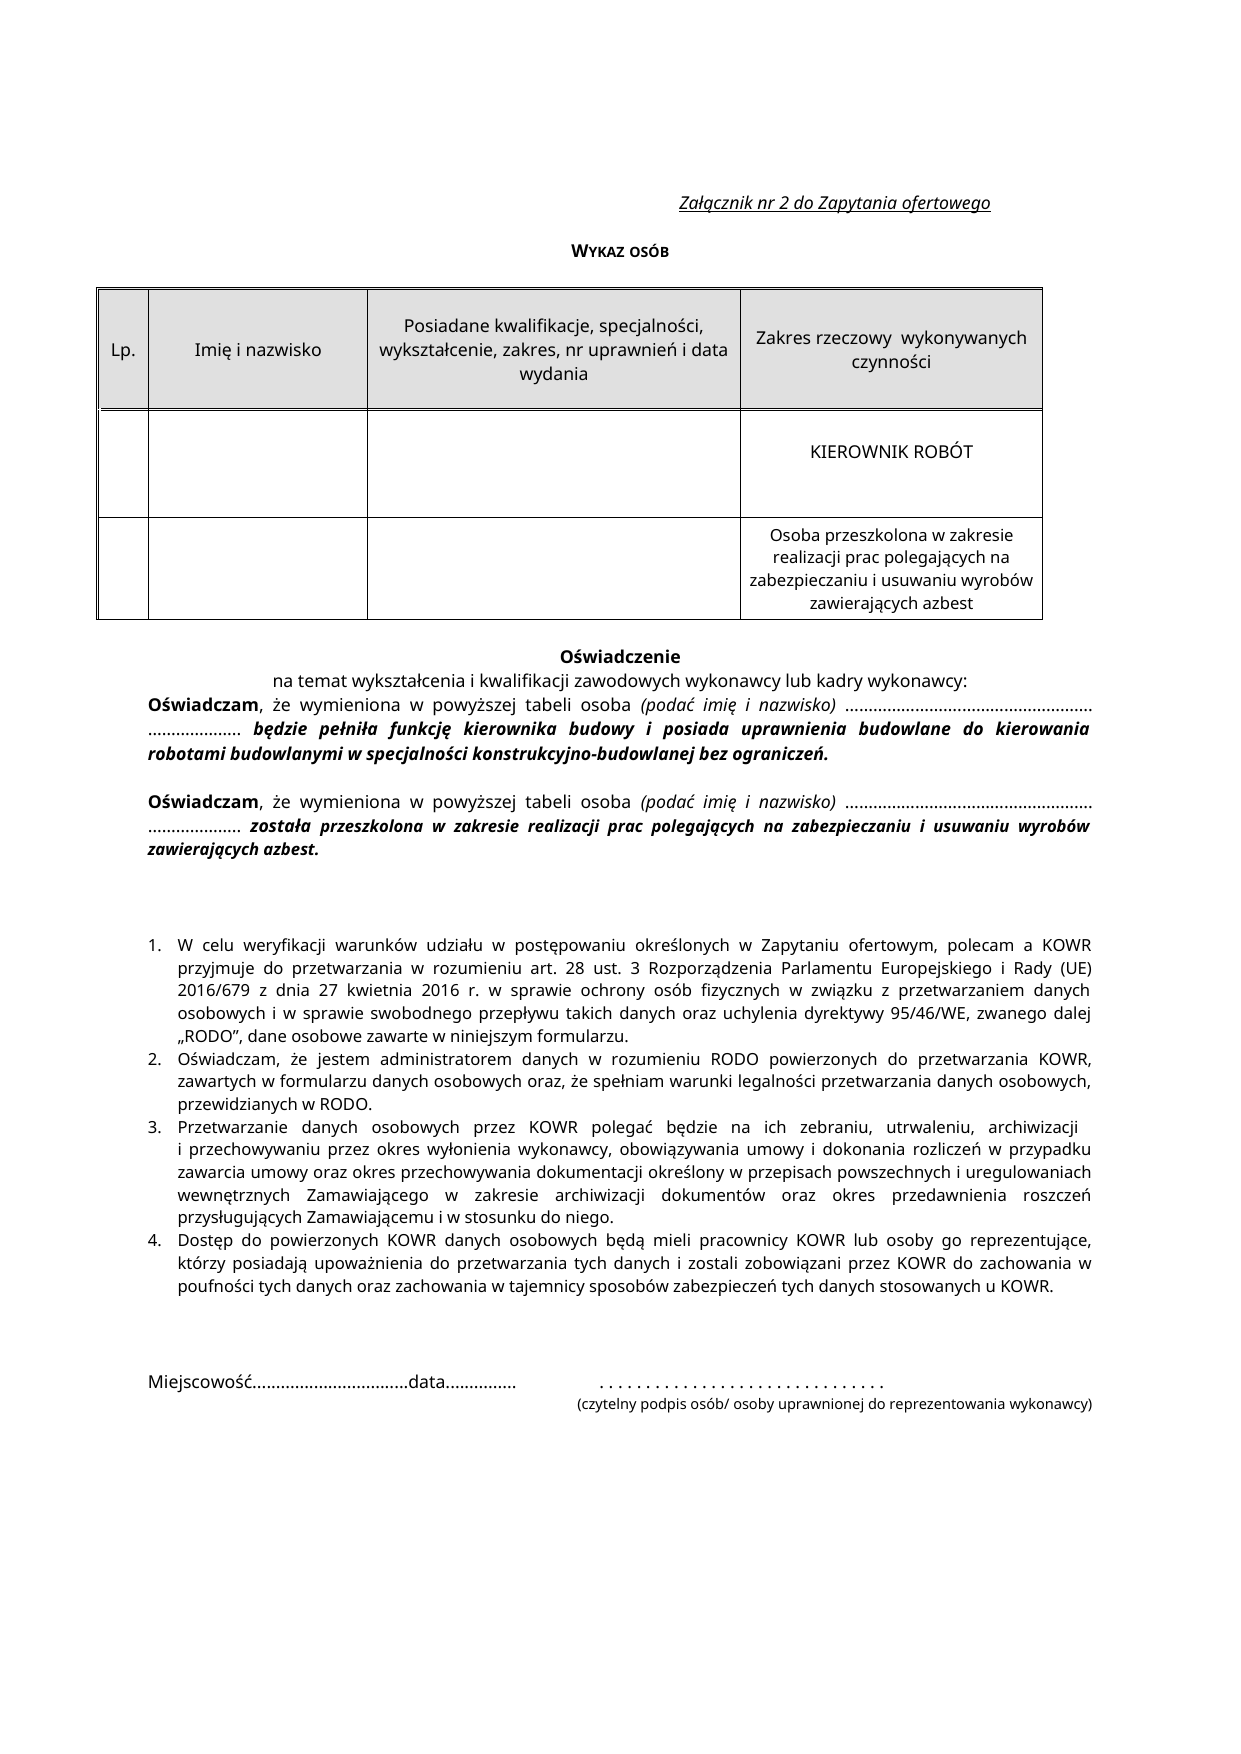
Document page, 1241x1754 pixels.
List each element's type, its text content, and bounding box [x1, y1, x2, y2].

text Załącznik nr 2 do Zapytania ofertowego [523, 191, 1093, 215]
table_cell [98, 408, 148, 517]
text (czytelny podpis osób/ osoby uprawnionej do reprezentowania wykonawcy) [148, 1394, 1093, 1413]
table_header Zakres rzeczowy wykonywanych czynności [741, 290, 1042, 408]
list Oświadczam, że jestem administratorem danych w rozumieniu RODO powierzonych do przetwarzania KOWR, zawartych w formularzu danych osobowych oraz, że spełniam warunki legalności przetwarzania danych osobowych, przewidzianych w RODO. [148, 1047, 1093, 1115]
text Oświadczenie [148, 644, 1093, 668]
table_cell [149, 518, 367, 619]
text Oświadczam, że wymieniona w powyższej tabeli osoba (podać imię i nazwisko) …………………….……………………….……………….. została przeszkolona w zakresie realizacji prac polegających na zabezpieczaniu i usuwaniu wyrobów zawierających azbest. [148, 789, 1093, 860]
table_header Imię i nazwisko [149, 290, 367, 408]
table_header Posiadane kwalifikacje, specjalności, wykształcenie, zakres, nr uprawnień i data wydania [368, 290, 740, 408]
list Przetwarzanie danych osobowych przez KOWR polegać będzie na ich zebraniu, utrwaleniu, archiwizacji i przechowywaniu przez okres wyłonienia wykonawcy, obowiązywania umowy i dokonania rozliczeń w przypadku zawarcia umowy oraz okres przechowywania dokumentacji określony w przepisach powszechnych i uregulowaniach wewnętrznych Zamawiającego w zakresie archiwizacji dokumentów oraz okres przedawnienia roszczeń przysługujących Zamawiającemu i w stosunku do niego. [148, 1115, 1093, 1229]
table_cell [368, 518, 740, 619]
text Oświadczam, że wymieniona w powyższej tabeli osoba (podać imię i nazwisko) …………………….……………………….……………….. będzie pełniła funkcję kierownika budowy i posiada uprawnienia budowlane do kierowania robotami budowlanymi w specjalności konstrukcyjno-budowlanej bez ograniczeń. [148, 693, 1093, 765]
list Dostęp do powierzonych KOWR danych osobowych będą mieli pracownicy KOWR lub osoby go reprezentujące, którzy posiadają upoważnienia do przetwarzania tych danych i zostali zobowiązani przez KOWR do zachowania w poufności tych danych oraz zachowania w tajemnicy sposobów zabezpieczeń tych danych stosowanych u KOWR. [148, 1229, 1093, 1297]
table_cell [149, 411, 367, 517]
table_cell [368, 411, 740, 517]
table_cell [99, 518, 148, 619]
text Wykaz osób [148, 239, 1093, 263]
table_cell Osoba przeszkolona w zakresie realizacji prac polegających na zabezpieczaniu i usuwaniu wyrobów zawierających azbest [741, 518, 1042, 619]
list W celu weryfikacji warunków udziału w postępowaniu określonych w Zapytaniu ofertowym, polecam a KOWR przyjmuje do przetwarzania w rozumieniu art. 28 ust. 3 Rozporządzenia Parlamentu Europejskiego i Rady (UE) 2016/679 z dnia 27 kwietnia 2016 r. w sprawie ochrony osób fizycznych w związku z przetwarzaniem danych osobowych i w sprawie swobodnego przepływu takich danych oraz uchylenia dyrektywy 95/46/WE, zwanego dalej „RODO”, dane osobowe zawarte w niniejszym formularzu. [148, 934, 1093, 1047]
table_cell KIEROWNIK ROBÓT [741, 411, 1042, 517]
text Miejscowość.................................data............... . . . . . . . . . . . . . . . . . . . . . . . . . . . . . . . [148, 1369, 1093, 1394]
table_header Lp. [99, 290, 148, 408]
text na temat wykształcenia i kwalifikacji zawodowych wykonawcy lub kadry wykonawcy: [148, 668, 1093, 693]
